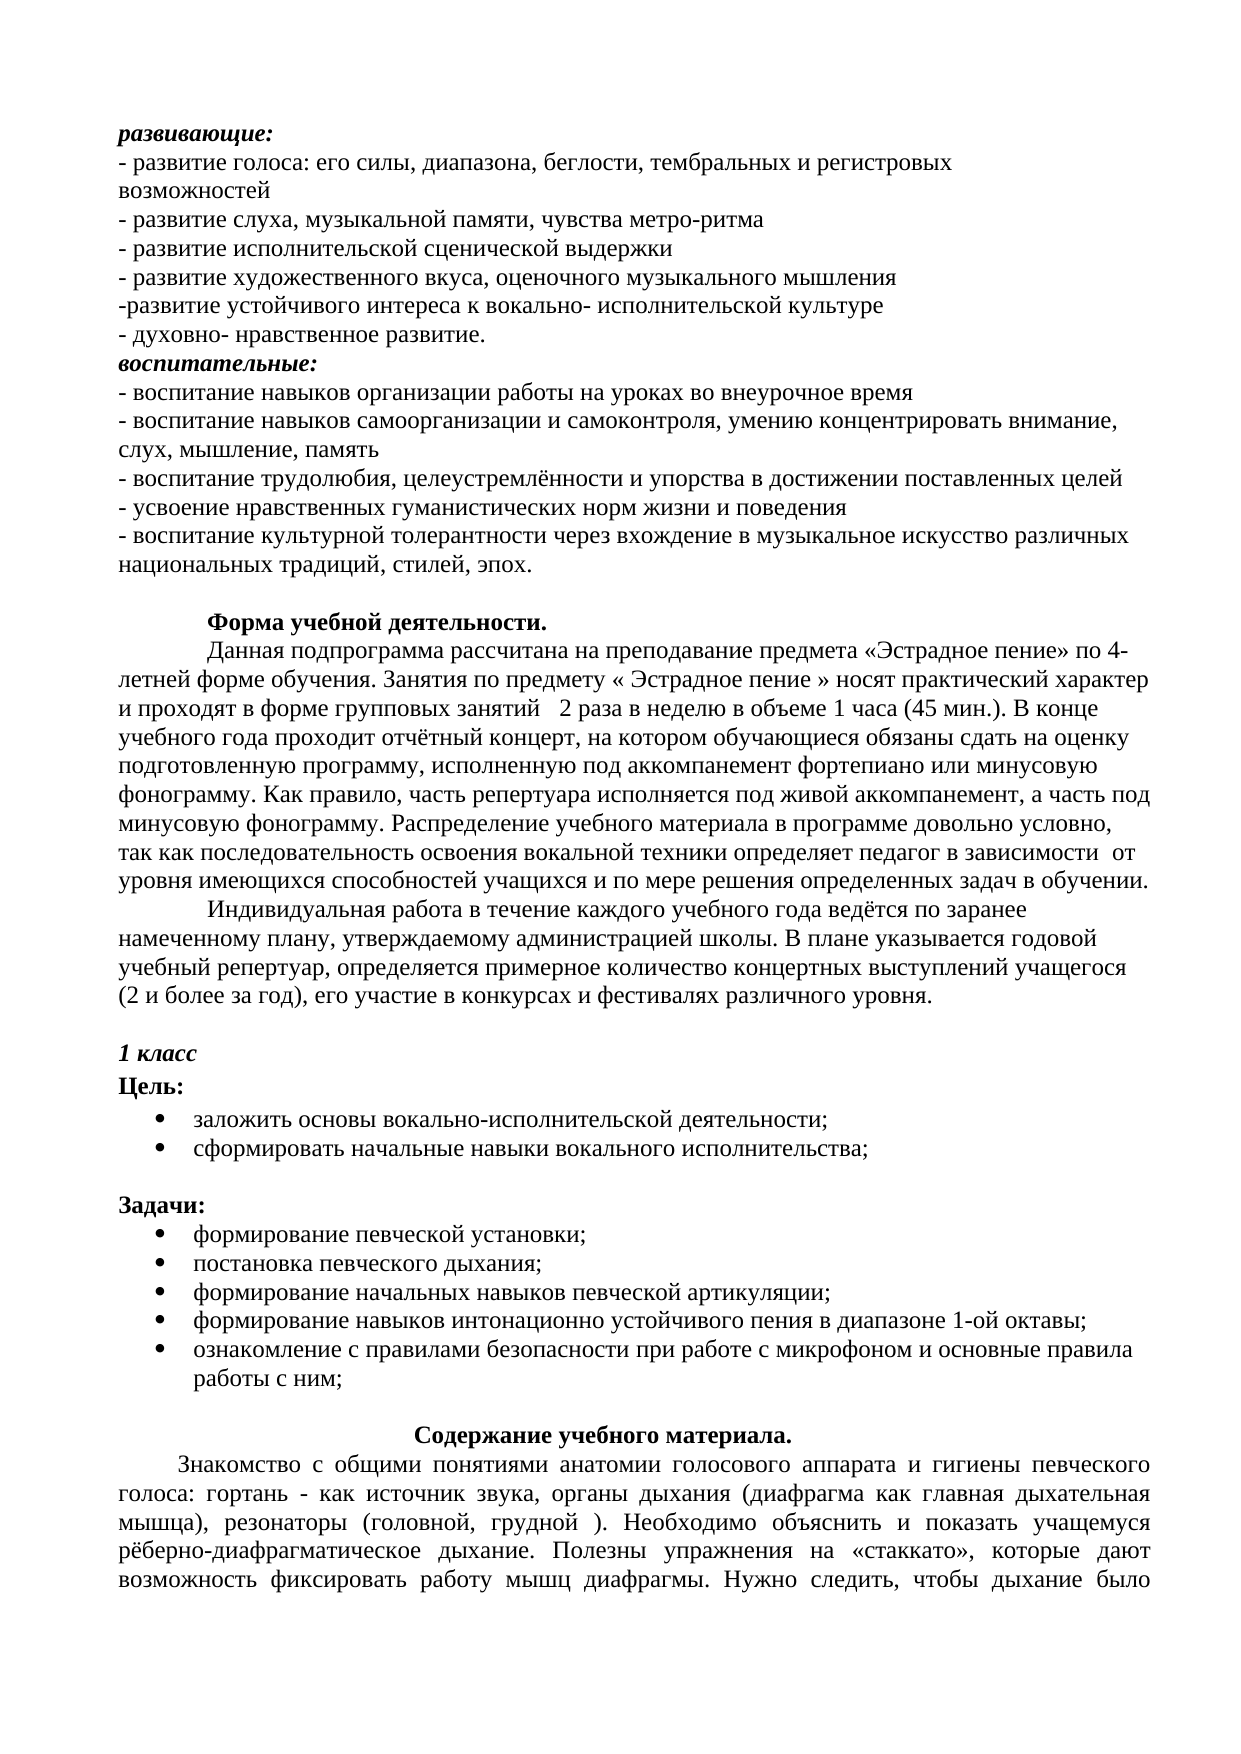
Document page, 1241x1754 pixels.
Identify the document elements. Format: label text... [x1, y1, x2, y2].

list формирование начальных навыков певческой артикуляции; [156, 1277, 1152, 1305]
text Задачи: [118, 1162, 1152, 1219]
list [118, 1449, 1152, 1593]
text развивающие: - развитие голоса: его силы, диапазона, беглости, тембральных и регистровых возможностей - развитие слуха, музыкальной памяти, чувства метро-ритма - развитие исполнительской сценической выдержки - развитие художественного вкуса, оценочного музыкального мышления -развитие устойчивого интереса к вокально- исполнительской культуре - духовно- нравственное развитие. воспитательные: - воспитание навыков организации работы на уроках во внеурочное время - воспитание навыков самоорганизации и самоконтроля, умению концентрировать внимание, слух, мышление, память - воспитание трудолюбия, целеустремлённости и упорства в достижении поставленных целей - усвоение нравственных гуманистических норм жизни и поведения - воспитание культурной толерантности через вхождение в музыкальное искусство различных национальных традиций, стилей, эпох. [118, 118, 1152, 578]
list ознакомление с правилами безопасности при работе с микрофоном и основные правила работы с ним; [156, 1334, 1152, 1392]
list формирование певческой установки; [156, 1219, 1152, 1248]
list сформировать начальные навыки вокального исполнительства; [156, 1133, 1152, 1162]
text 1 класс Цель: [118, 1038, 1152, 1100]
text Данная подпрограмма рассчитана на преподавание предмета «Эстрадное пение» по 4- летней форме обучения. Занятия по предмету « Эстрадное пение » носят практический характер и проходят в форме групповых занятий 2 раза в неделю в объеме 1 часа (45 мин.). В конце учебного года проходит отчётный концерт, на котором обучающиеся обязаны сдать на оценку подготовленную программу, исполненную под аккомпанемент фортепиано или минусовую фонограмму. Как правило, часть репертуара исполняется под живой аккомпанемент, а часть под минусовую фонограмму. Распределение учебного материала в программе довольно условно, так как последовательность освоения вокальной техники определяет педагог в зависимости от уровня имеющихся способностей учащихся и по мере решения определенных задач в обучении. [118, 636, 1152, 894]
list формирование навыков интонационно устойчивого пения в диапазоне 1-ой октавы; [156, 1305, 1152, 1334]
list Содержание учебного материала. [118, 1420, 1152, 1449]
text Форма учебной деятельности. [118, 607, 1152, 636]
list заложить основы вокально-исполнительской деятельности; [156, 1104, 1152, 1133]
text Индивидуальная работа в течение каждого учебного года ведётся по заранее намеченному плану, утверждаемому администрацией школы. В плане указывается годовой учебный репертуар, определяется примерное количество концертных выступлений учащегося (2 и более за год), его участие в конкурсах и фестивалях различного уровня. [118, 894, 1152, 1009]
list постановка певческого дыхания; [156, 1248, 1152, 1277]
